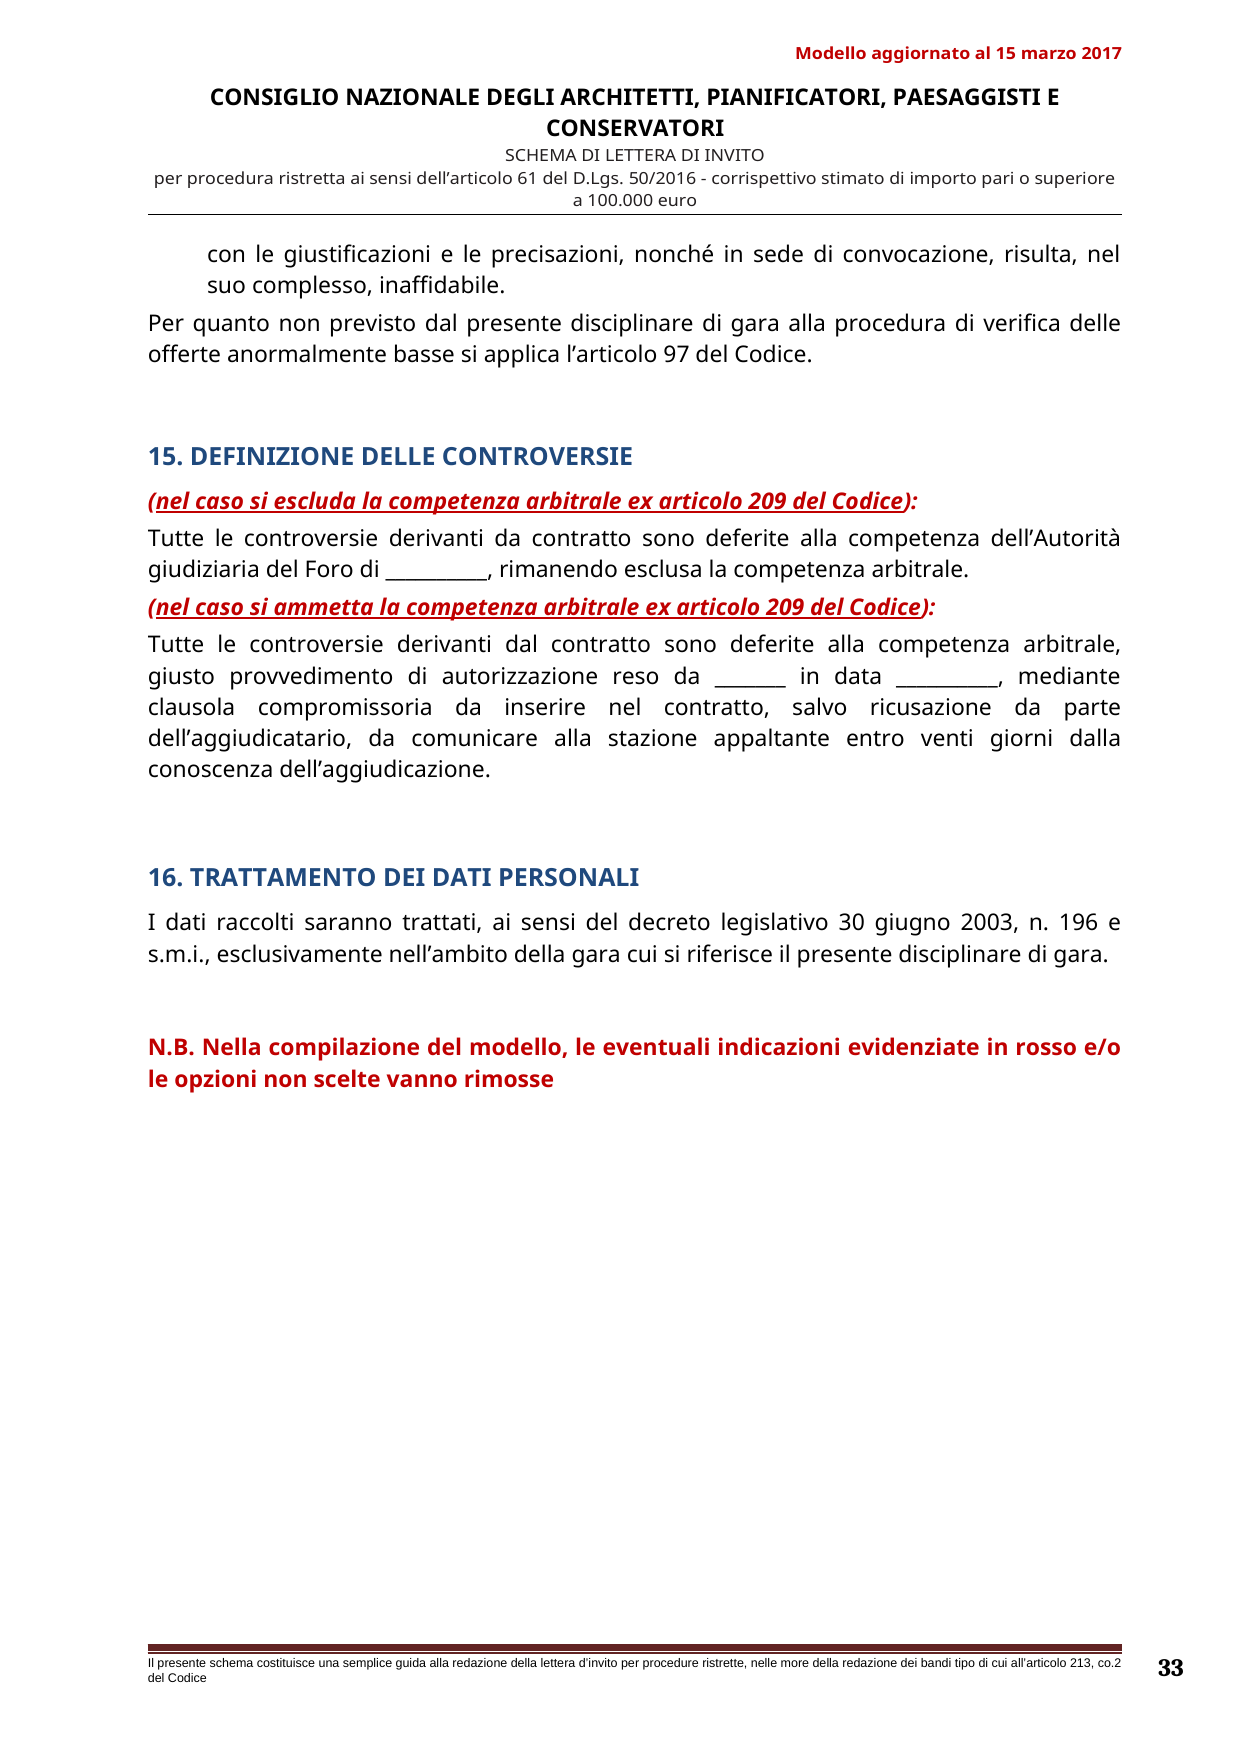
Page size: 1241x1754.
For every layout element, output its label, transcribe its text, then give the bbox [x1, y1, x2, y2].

text (nel caso si escluda la competenza arbitrale ex articolo 209 del Codice): [148, 485, 1122, 516]
text N.B. Nella compilazione del modello, le eventuali indicazioni evidenziate in rosso e/o le opzioni non scelte vanno rimosse [148, 1031, 1122, 1094]
subtitle 15. DEFINIZIONE DELLE CONTROVERSIE [148, 438, 1157, 472]
text Tutte le controversie derivanti da contratto sono deferite alla competenza dell’Autorità giudiziaria del Foro di __________, rimanendo esclusa la competenza arbitrale. [148, 522, 1122, 585]
subtitle 16. TRATTAMENTO DEI DATI PERSONALI [148, 860, 1157, 894]
text Tutte le controversie derivanti dal contratto sono deferite alla competenza arbitrale, giusto provvedimento di autorizzazione reso da _______ in data __________, mediante clausola compromissoria da inserire nel contratto, salvo ricusazione da parte dell’aggiudicatario, da comunicare alla stazione appaltante entro venti giorni dalla conoscenza dell’aggiudicazione. [148, 628, 1122, 785]
text (nel caso si ammetta la competenza arbitrale ex articolo 209 del Codice): [148, 591, 1122, 622]
text Per quanto non previsto dal presente disciplinare di gara alla procedura di verifica delle offerte anormalmente basse si applica l’articolo 97 del Codice. [148, 307, 1122, 369]
text I dati raccolti saranno trattati, ai sensi del decreto legislativo 30 giugno 2003, n. 196 e s.m.i., esclusivamente nell’ambito della gara cui si riferisce il presente disciplinare di gara. [148, 906, 1122, 969]
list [177, 238, 1122, 301]
